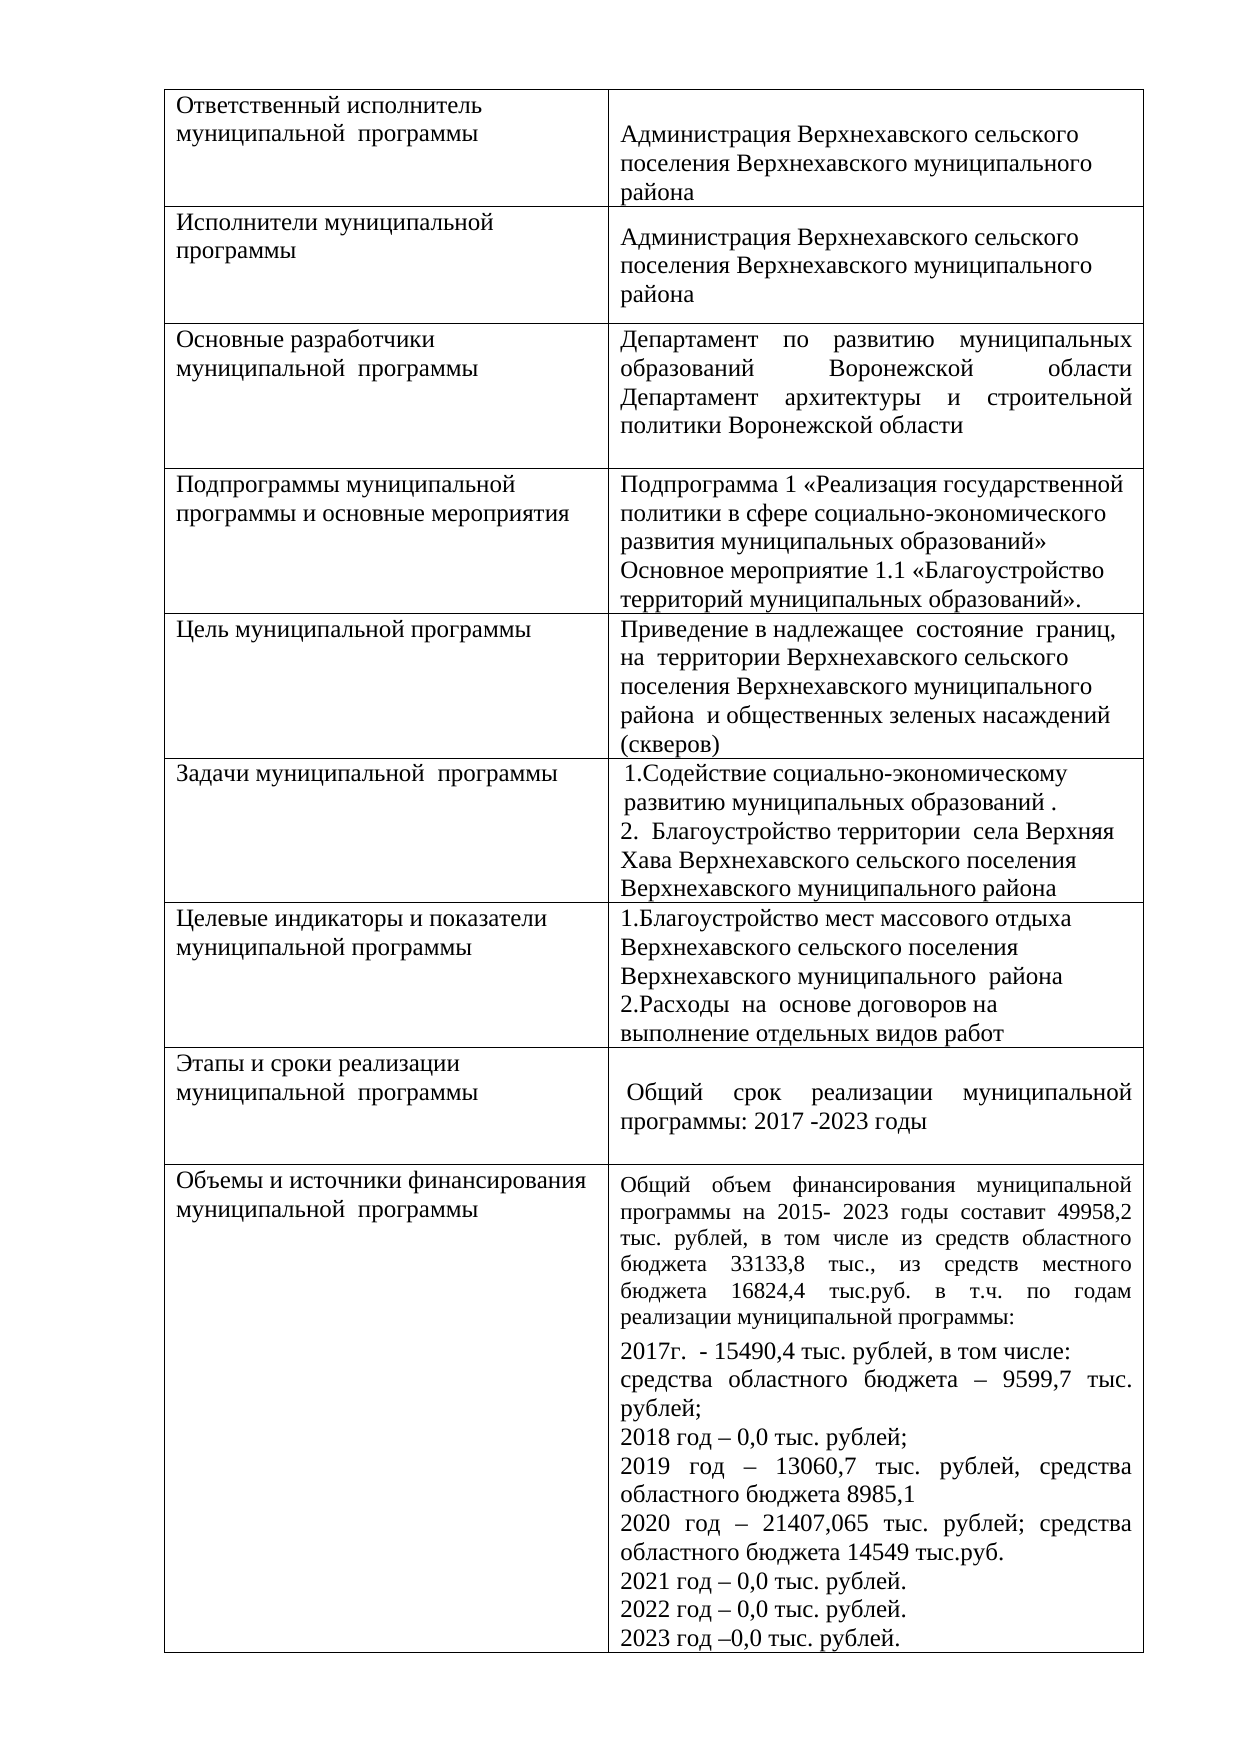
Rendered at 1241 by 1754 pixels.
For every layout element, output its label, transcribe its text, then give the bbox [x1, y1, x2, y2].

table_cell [609, 1165, 1143, 1652]
table_cell Этапы и сроки реализации муниципальной программы [165, 1048, 608, 1164]
table_cell Подпрограмма 1 «Реализация государственной политики в сфере социально-экономического развития муниципальных образований» Основное мероприятие 1.1 «Благоустройство территорий муниципальных образований». [609, 469, 1143, 613]
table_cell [165, 1165, 608, 1652]
table_cell Целевые индикаторы и показатели муниципальной программы [165, 903, 608, 1047]
table_cell 1.Содействие социально-экономическому развитию муниципальных образований . 2. Благоустройство территории села Верхняя Хава Верхнехавского сельского поселения Верхнехавского муниципального района [609, 759, 1143, 902]
table_cell Приведение в надлежащее состояние границ, на территории Верхнехавского сельского поселения Верхнехавского муниципального района и общественных зеленых насаждений (скверов) [609, 614, 1143, 757]
table_cell Основные разработчики муниципальной программы [165, 324, 608, 468]
table_cell Цель муниципальной программы [165, 614, 608, 757]
table_cell Администрация Верхнехавского сельского поселения Верхнехавского муниципального района [609, 90, 1143, 206]
table_cell 1.Благоустройство мест массового отдыха Верхнехавского сельского поселения Верхнехавского муниципального района 2.Расходы на основе договоров на выполнение отдельных видов работ [609, 903, 1143, 1047]
table_cell Общий срок реализации муниципальной программы: 2017 -2023 годы [609, 1048, 1143, 1164]
table_cell Подпрограммы муниципальной программы и основные мероприятия [165, 469, 608, 613]
table_cell Ответственный исполнитель муниципальной программы [165, 90, 608, 206]
table_cell Департамент по развитию муниципальных образований Воронежской области Департамент архитектуры и строительной политики Воронежской области [609, 324, 1143, 468]
table_cell Задачи муниципальной программы [165, 759, 608, 902]
table_cell Администрация Верхнехавского сельского поселения Верхнехавского муниципального района [609, 207, 1143, 323]
table_cell Исполнители муниципальной программы [165, 207, 608, 323]
